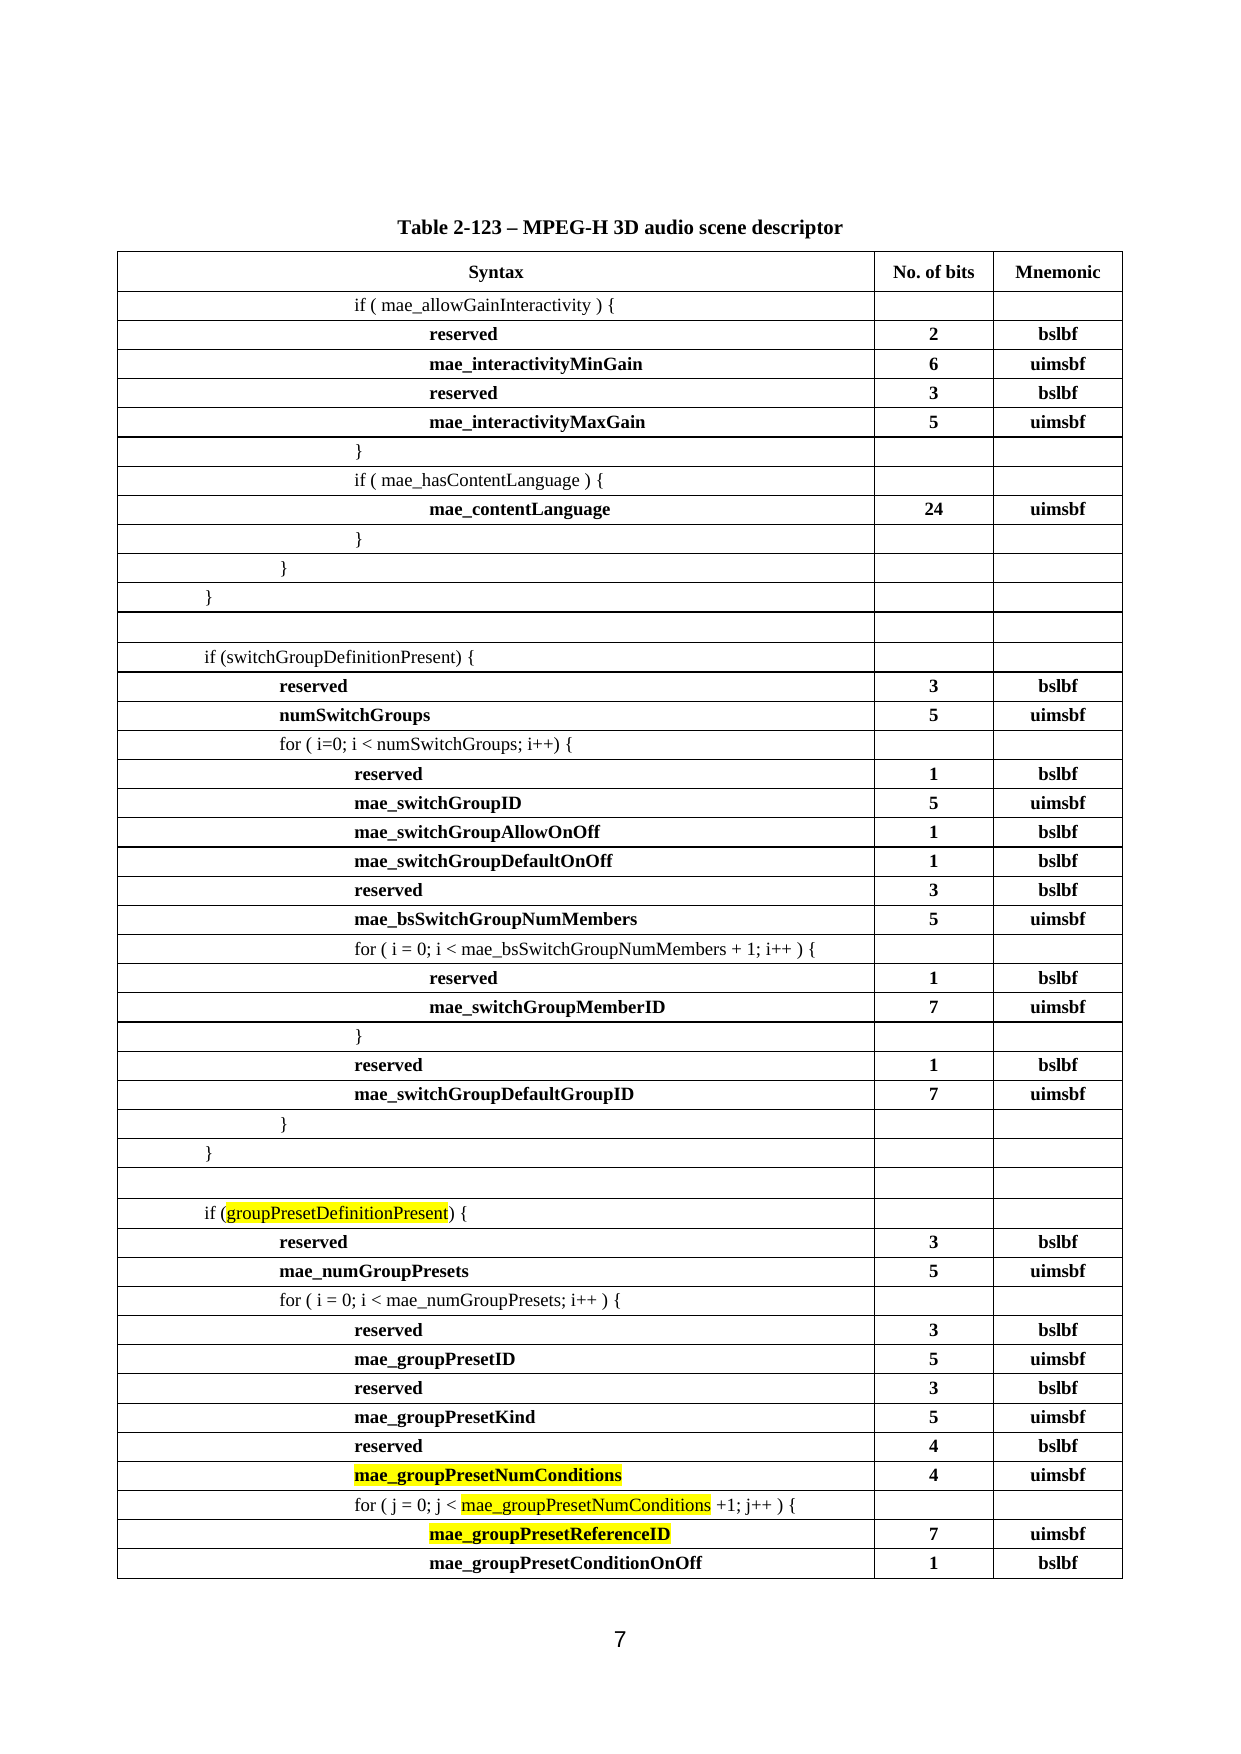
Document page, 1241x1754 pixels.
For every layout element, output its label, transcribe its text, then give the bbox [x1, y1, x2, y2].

table_cell [118, 1168, 874, 1198]
table_cell reserved [118, 1433, 874, 1461]
table_cell for ( j = 0; j < mae_groupPresetNumConditions +1; j++ ) { [118, 1491, 874, 1519]
table_cell 2 [875, 321, 993, 349]
table_cell 4 [875, 1433, 993, 1461]
table_cell [875, 1287, 993, 1315]
table_cell bslbf [994, 1229, 1122, 1257]
table_cell [875, 613, 993, 642]
table_cell bslbf [994, 1433, 1122, 1461]
table_cell uimsbf [994, 1404, 1122, 1432]
table_cell uimsbf [994, 1258, 1122, 1286]
table_cell mae_numGroupPresets [118, 1258, 874, 1286]
table_cell mae_switchGroupDefaultGroupID [118, 1081, 874, 1109]
table_cell reserved [118, 673, 874, 701]
table_cell [994, 1199, 1122, 1227]
table_cell 7 [875, 1520, 993, 1548]
table_cell uimsbf [994, 993, 1122, 1021]
table_cell No. of bits [875, 252, 993, 291]
table_cell bslbf [994, 1316, 1122, 1344]
table_cell [994, 1168, 1122, 1198]
table_cell [875, 525, 993, 553]
table_cell [994, 1139, 1122, 1167]
table_cell [875, 643, 993, 671]
table_cell 5 [875, 702, 993, 730]
table_cell 3 [875, 673, 993, 701]
table_cell 5 [875, 789, 993, 817]
table_cell for ( i = 0; i < mae_numGroupPresets; i++ ) { [118, 1287, 874, 1315]
table_cell reserved [118, 1052, 874, 1080]
table_cell [875, 1199, 993, 1227]
table_cell [994, 1110, 1122, 1138]
table_cell } [118, 554, 874, 582]
table_cell Mnemonic [994, 252, 1122, 291]
table_cell mae_groupPresetConditionOnOff [118, 1549, 874, 1577]
table_cell bslbf [994, 1374, 1122, 1402]
table_cell mae_switchGroupDefaultOnOff [118, 848, 874, 876]
table_cell 5 [875, 906, 993, 934]
table_cell uimsbf [994, 1081, 1122, 1109]
table_cell [875, 467, 993, 495]
table_cell } [118, 1110, 874, 1138]
table_cell [994, 292, 1122, 320]
table_cell bslbf [994, 848, 1122, 876]
table_cell 5 [875, 1404, 993, 1432]
table_cell mae_groupPresetID [118, 1345, 874, 1373]
table_cell if ( mae_hasContentLanguage ) { [118, 467, 874, 495]
table_cell uimsbf [994, 906, 1122, 934]
table_cell 5 [875, 408, 993, 436]
table_cell 3 [875, 1374, 993, 1402]
table_cell [994, 583, 1122, 611]
table_cell reserved [118, 379, 874, 407]
table_cell [994, 613, 1122, 642]
table_cell [994, 643, 1122, 671]
table_cell 1 [875, 1549, 993, 1577]
table_cell bslbf [994, 818, 1122, 846]
table_cell [875, 1491, 993, 1519]
table_cell uimsbf [994, 496, 1122, 524]
table_cell numSwitchGroups [118, 702, 874, 730]
table_cell 7 [875, 1081, 993, 1109]
table_cell reserved [118, 1316, 874, 1344]
table_cell [875, 1023, 993, 1051]
table_cell [994, 554, 1122, 582]
table_cell [994, 1287, 1122, 1315]
table_cell } [118, 525, 874, 553]
table_cell [875, 1139, 993, 1167]
table_cell reserved [118, 877, 874, 905]
table_cell [875, 583, 993, 611]
table_cell [875, 554, 993, 582]
table_cell 1 [875, 848, 993, 876]
table_cell 7 [875, 993, 993, 1021]
table_cell uimsbf [994, 1345, 1122, 1373]
table_cell reserved [118, 1229, 874, 1257]
table_cell mae_groupPresetKind [118, 1404, 874, 1432]
table_cell [994, 731, 1122, 759]
table_cell bslbf [994, 321, 1122, 349]
table_cell bslbf [994, 673, 1122, 701]
table_cell mae_switchGroupAllowOnOff [118, 818, 874, 846]
table_cell bslbf [994, 1052, 1122, 1080]
table_cell uimsbf [994, 350, 1122, 378]
table_cell reserved [118, 1374, 874, 1402]
table_cell if (groupPresetDefinitionPresent) { [118, 1199, 874, 1227]
table_cell 5 [875, 1345, 993, 1373]
table_cell [875, 935, 993, 963]
table_cell mae_switchGroupID [118, 789, 874, 817]
table_cell [875, 438, 993, 466]
table_cell 1 [875, 818, 993, 846]
table_cell 3 [875, 877, 993, 905]
table_cell mae_contentLanguage [118, 496, 874, 524]
table_cell [875, 731, 993, 759]
table_cell } [118, 583, 874, 611]
table_cell mae_switchGroupMemberID [118, 993, 874, 1021]
table_cell [994, 467, 1122, 495]
table_cell 1 [875, 760, 993, 788]
table_cell 6 [875, 350, 993, 378]
table_cell bslbf [994, 760, 1122, 788]
table_cell [875, 1110, 993, 1138]
table_cell mae_bsSwitchGroupNumMembers [118, 906, 874, 934]
table_cell uimsbf [994, 1520, 1122, 1548]
table_cell uimsbf [994, 702, 1122, 730]
table_cell bslbf [994, 964, 1122, 992]
table_cell 1 [875, 964, 993, 992]
table_cell reserved [118, 321, 874, 349]
table_cell [118, 613, 874, 642]
table_cell [994, 935, 1122, 963]
table_cell Syntax [118, 252, 874, 291]
table_cell for ( i = 0; i < mae_bsSwitchGroupNumMembers + 1; i++ ) { [118, 935, 874, 963]
table_cell 4 [875, 1462, 993, 1490]
table_cell [875, 292, 993, 320]
table_cell bslbf [994, 1549, 1122, 1577]
table_cell for ( i=0; i < numSwitchGroups; i++) { [118, 731, 874, 759]
table_cell [994, 1491, 1122, 1519]
table_cell mae_interactivityMinGain [118, 350, 874, 378]
table_cell mae_groupPresetNumConditions [118, 1462, 874, 1490]
table_cell uimsbf [994, 408, 1122, 436]
table_cell 1 [875, 1052, 993, 1080]
table_cell if (switchGroupDefinitionPresent) { [118, 643, 874, 671]
table_cell } [118, 1139, 874, 1167]
table_cell mae_groupPresetReferenceID [118, 1520, 874, 1548]
table_cell mae_interactivityMaxGain [118, 408, 874, 436]
table_cell [994, 525, 1122, 553]
table_cell 3 [875, 379, 993, 407]
table_cell 3 [875, 1316, 993, 1344]
table_cell } [118, 438, 874, 466]
table_cell 24 [875, 496, 993, 524]
table_cell reserved [118, 760, 874, 788]
table_cell bslbf [994, 877, 1122, 905]
table_cell 5 [875, 1258, 993, 1286]
table_cell uimsbf [994, 1462, 1122, 1490]
table_cell [994, 438, 1122, 466]
table_cell 3 [875, 1229, 993, 1257]
table_cell [875, 1168, 993, 1198]
table_cell bslbf [994, 379, 1122, 407]
table_cell if ( mae_allowGainInteractivity ) { [118, 292, 874, 320]
table_cell uimsbf [994, 789, 1122, 817]
table_cell [994, 1023, 1122, 1051]
table_header Table 2-123 – MPEG-H 3D audio scene descriptor [118, 177, 1122, 251]
table_cell reserved [118, 964, 874, 992]
table_cell } [118, 1023, 874, 1051]
